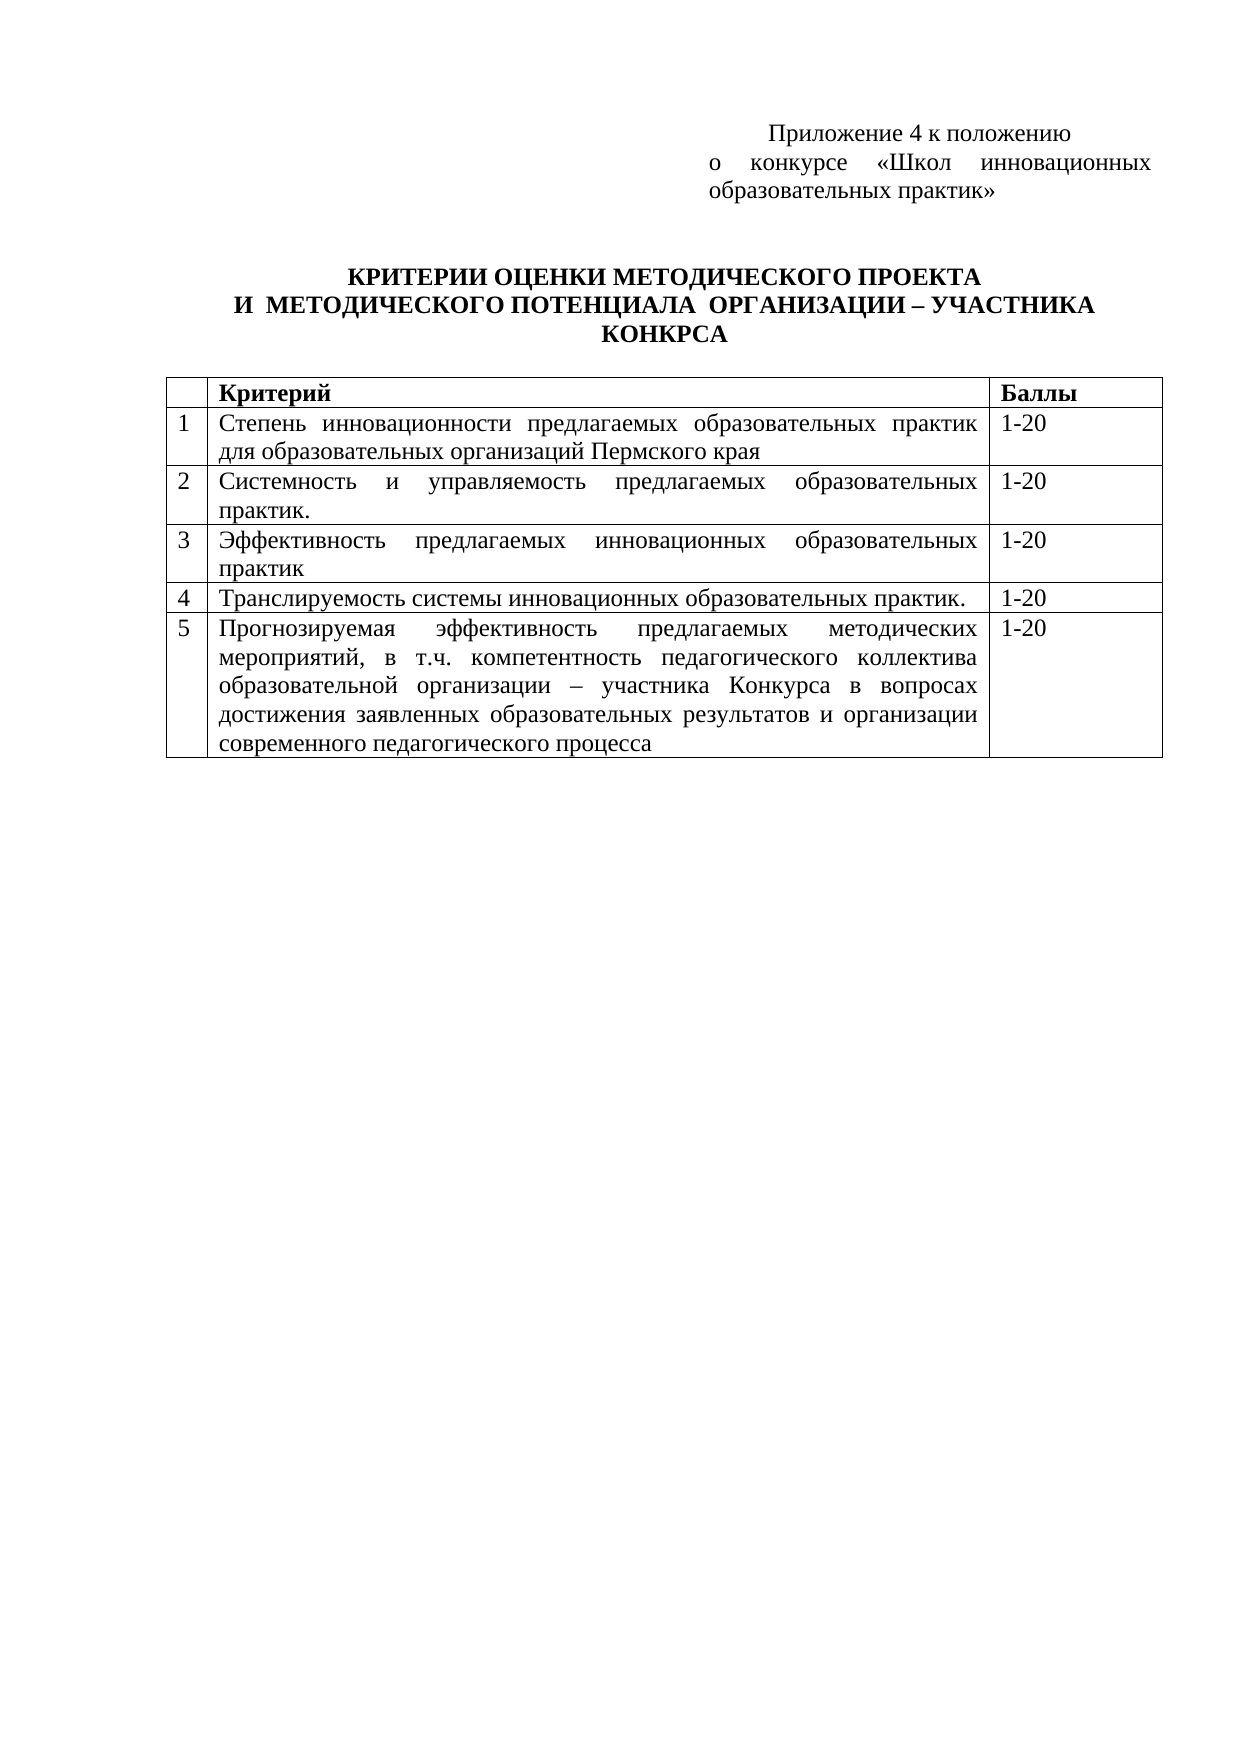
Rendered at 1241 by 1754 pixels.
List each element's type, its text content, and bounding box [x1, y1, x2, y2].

table_cell 1-20 [990, 525, 1162, 582]
text о конкурсе «Школ инновационных образовательных практик» [709, 147, 1152, 204]
table_cell 2 [167, 466, 207, 524]
table_cell 3 [167, 525, 207, 582]
table_cell Системность и управляемость предлагаемых образовательных практик. [208, 466, 989, 524]
table_cell 1-20 [990, 613, 1162, 757]
table_cell 1 [167, 408, 207, 465]
table_header Критерий [208, 378, 989, 407]
table_cell 5 [167, 613, 207, 757]
text И МЕТОДИЧЕСКОГО ПОТЕНЦИАЛА ОРГАНИЗАЦИИ – УЧАСТНИКА КОНКРСА [177, 291, 1152, 348]
table_cell Степень инновационности предлагаемых образовательных практик для образовательных организаций Пермского края [208, 408, 989, 465]
table_cell 1-20 [990, 583, 1162, 612]
table_cell Транслируемость системы инновационных образовательных практик. [208, 583, 989, 612]
table_cell 1-20 [990, 466, 1162, 524]
table_cell Эффективность предлагаемых инновационных образовательных практик [208, 525, 989, 582]
table_header Баллы [990, 378, 1162, 407]
text Приложение 4 к положению [709, 118, 1152, 147]
text КРИТЕРИИ ОЦЕНКИ МЕТОДИЧЕСКОГО ПРОЕКТА [177, 262, 1152, 291]
table_cell 1-20 [990, 408, 1162, 465]
table_cell 4 [167, 583, 207, 612]
table_header [167, 378, 207, 407]
table_cell Прогнозируемая эффективность предлагаемых методических мероприятий, в т.ч. компетентность педагогического коллектива образовательной организации – участника Конкурса в вопросах достижения заявленных образовательных результатов и организации современного педагогического процесса [208, 613, 989, 757]
